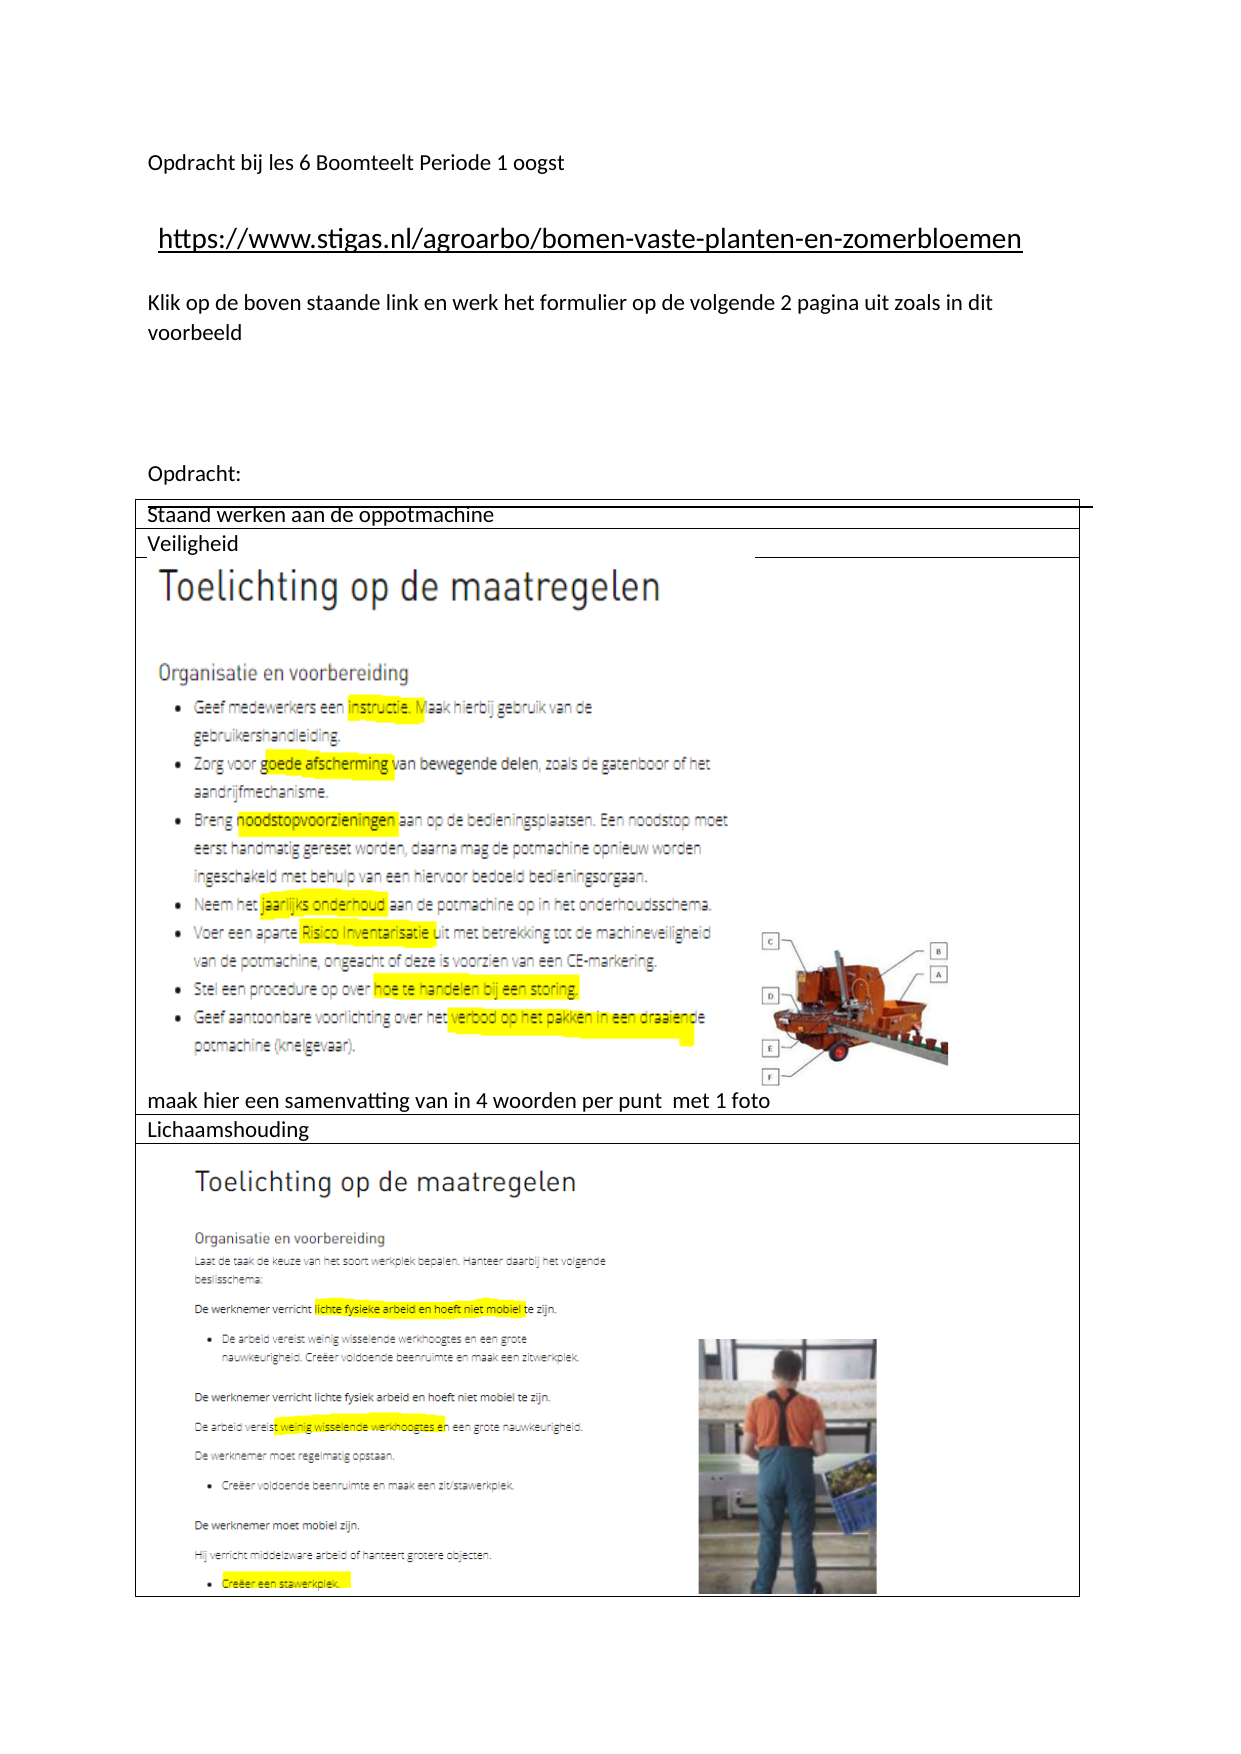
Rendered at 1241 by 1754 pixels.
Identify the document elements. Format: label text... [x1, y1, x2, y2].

text Klik op de boven staande link en werk het formulier op de volgende 2 pagina uit zoals in dit voorbeeld [148, 288, 1093, 346]
table_cell [136, 1144, 147, 1596]
table_cell [693, 1144, 1079, 1596]
table_cell Lichaamshouding [136, 1115, 1079, 1143]
text Opdracht bij les 6 Boomteelt Periode 1 oogst [148, 148, 1093, 176]
picture [147, 1144, 693, 1596]
table_header Staand werken aan de oppotmachine [136, 500, 1079, 528]
picture [147, 557, 755, 1086]
table_cell Veiligheid [136, 529, 1079, 557]
text Opdracht: [148, 459, 1093, 487]
table_cell maak hier een samenvatting van in 4 woorden per punt met 1 foto [136, 558, 1079, 1114]
